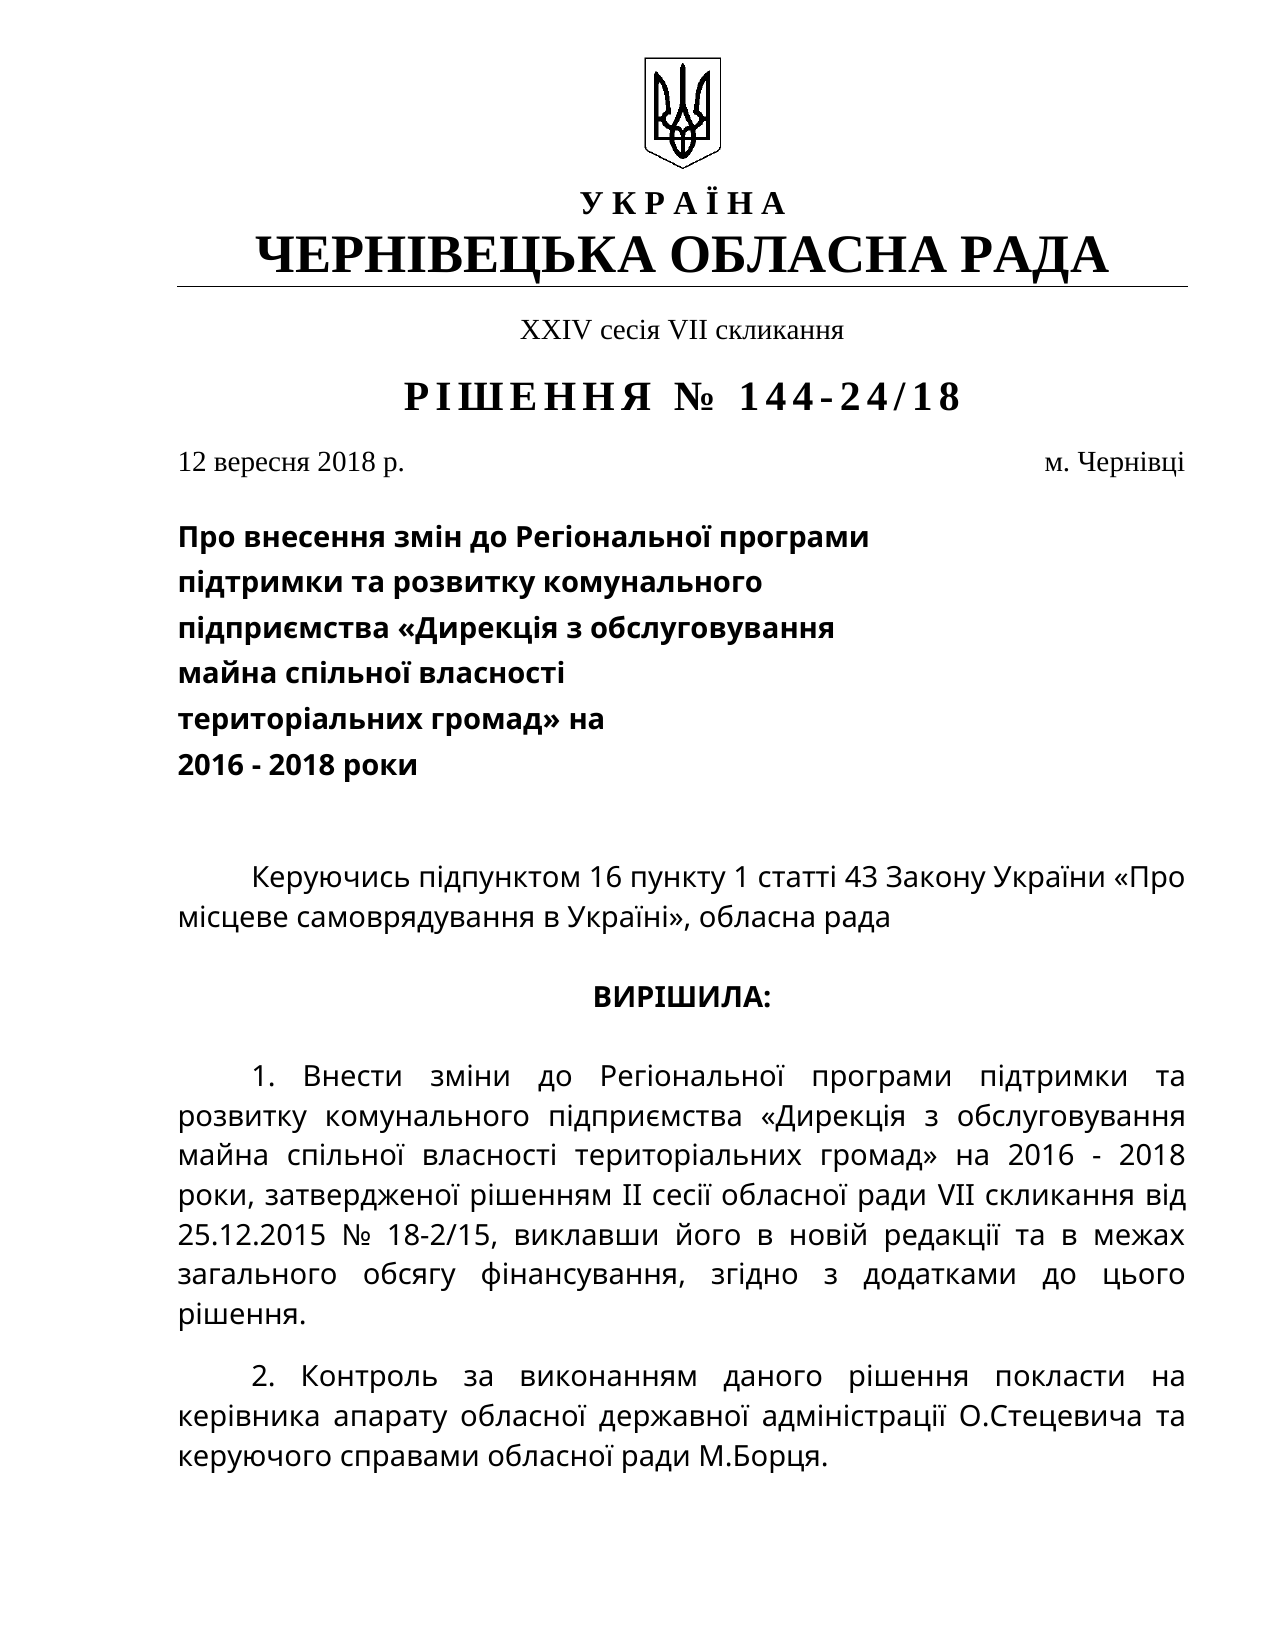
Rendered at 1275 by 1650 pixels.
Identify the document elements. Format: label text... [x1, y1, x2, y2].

subtitle РІШЕННЯ № 144-24/18 [177, 371, 1186, 419]
subtitle ЧЕРНІВЕЦЬКА ОБЛАСНА РАДА [177, 221, 1188, 286]
text 1. Внести зміни до Регіональної програми підтримки та розвитку комунального підприємства «Дирекція з обслуговування майна спільної власності територіальних громад» на 2016 - 2018 роки, затвердженої рішенням ІІ сесії обласної ради VІІ скликання від 25.12.2015 № 18-2/15, виклавши його в новій редакції та в межах загального обсягу фінансування, згідно з додатками до цього рішення. [177, 1055, 1186, 1333]
text підприємства «Дирекція з обслуговування [177, 607, 1186, 647]
text територіальних громад» на [177, 698, 1186, 738]
picture [642, 55, 722, 172]
text Про внесення змін до Регіональної програми [177, 516, 1186, 556]
text У К Р А Ї Н А [177, 171, 1187, 221]
text ВИРІШИЛА: [177, 976, 1186, 1016]
table_header 12 вересня 2018 р. [166, 444, 610, 482]
text XXIV сесія VIІ скликання [177, 312, 1186, 346]
text Керуючись підпунктом 16 пункту 1 статті 43 Закону України «Про місцеве самоврядування в Україні», обласна рада [177, 857, 1186, 936]
text майна спільної власності [177, 653, 1186, 692]
text 2. Контроль за виконанням даного рішення покласти на керівника апарату обласної державної адміністрації О.Стецевича та керуючого справами обласної ради М.Борця. [177, 1356, 1186, 1475]
table_header м. Чернівці [610, 444, 1196, 482]
text підтримки та розвитку комунального [177, 562, 1186, 601]
text 2016 - 2018 роки [177, 744, 1186, 784]
